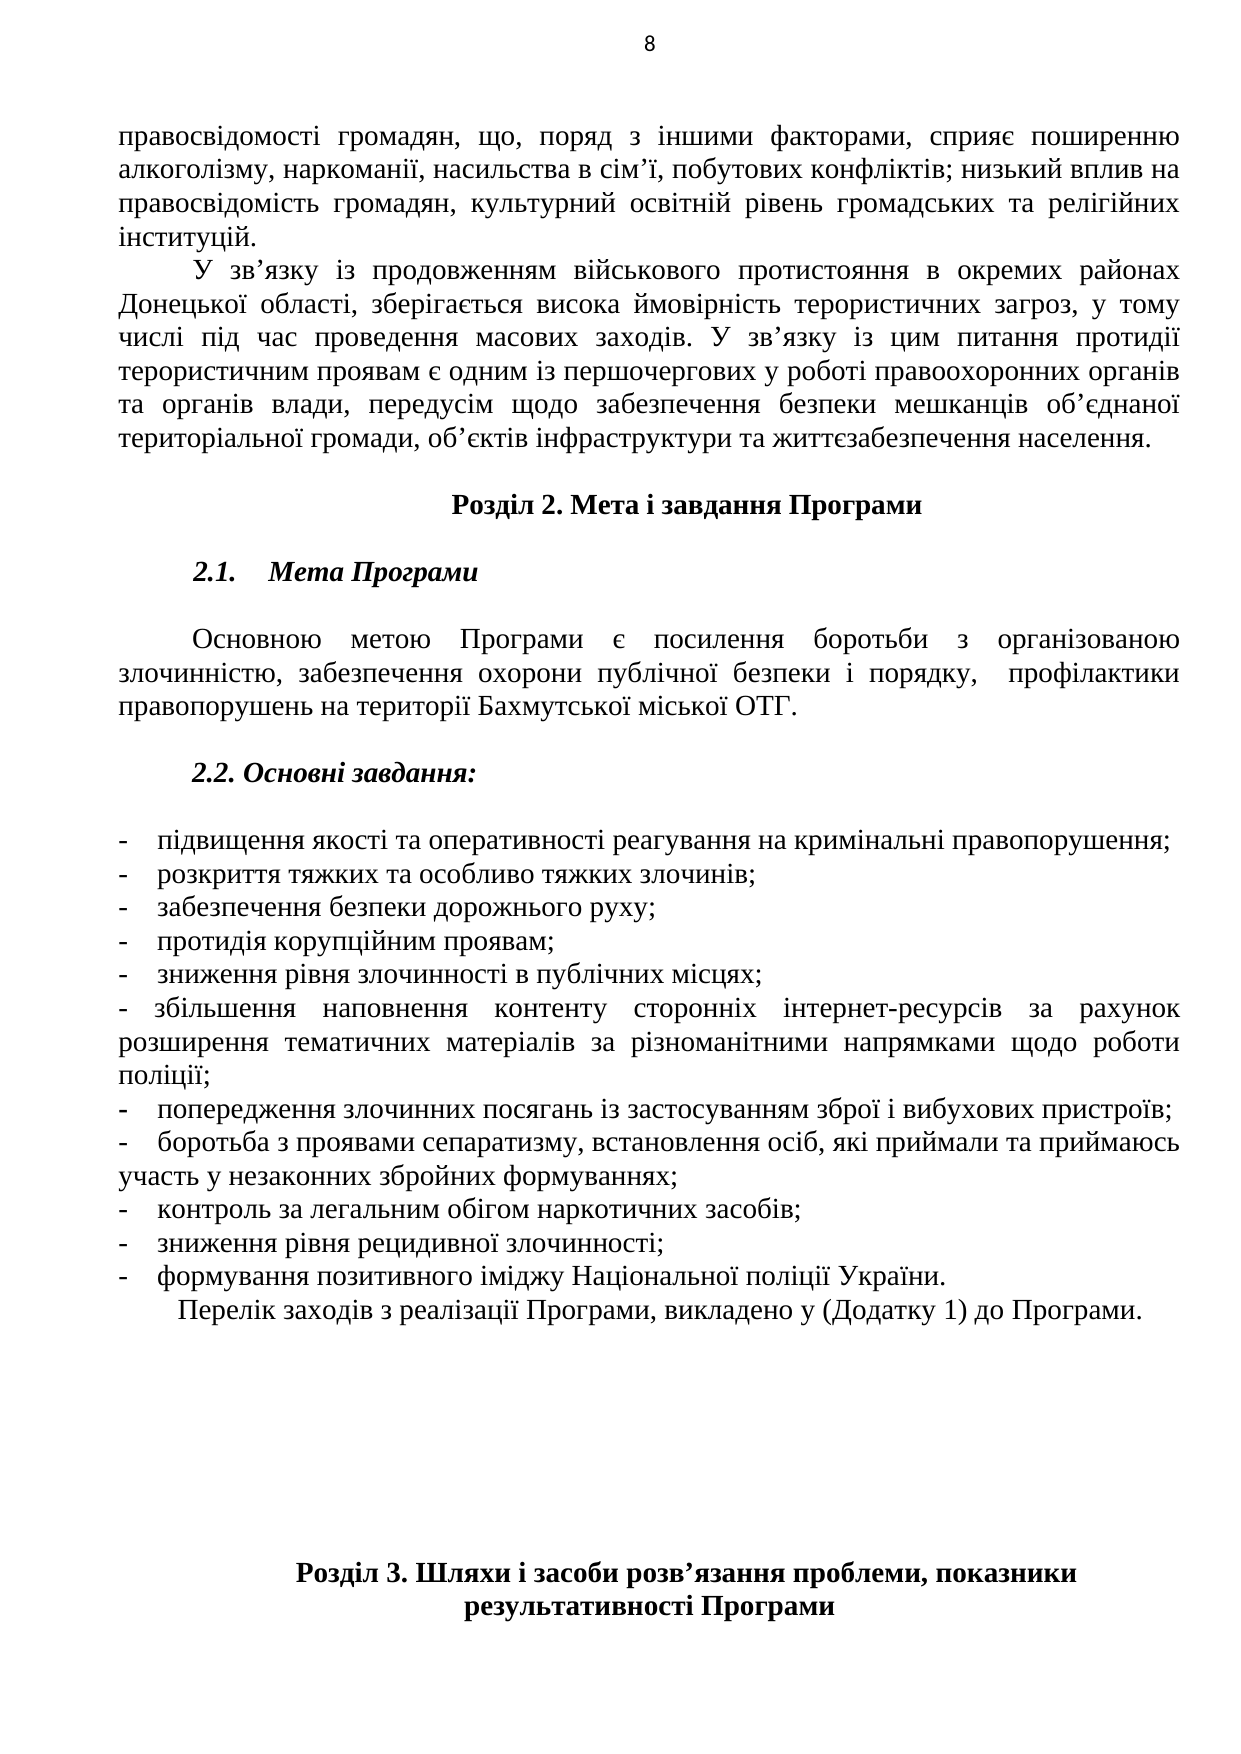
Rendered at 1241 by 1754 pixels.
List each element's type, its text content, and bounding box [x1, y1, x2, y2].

text - розкриття тяжких та особливо тяжких злочинів; [118, 856, 1181, 889]
text - забезпечення безпеки дорожнього руху; [118, 889, 1181, 923]
text Розділ 3. Шляхи і засоби розв’язання проблеми, показники результативності Програми [118, 1555, 1181, 1622]
text У зв’язку із продовженням військового протистояння в окремих районах Донецької області, зберігається висока ймовірність терористичних загроз, у тому числі під час проведення масових заходів. У зв’язку із цим питання протидії терористичним проявам є одним із першочергових у роботі правоохоронних органів та органів влади, передусім щодо забезпечення безпеки мешканців об’єднаної територіальної громади, об’єктів інфраструктури та життєзабезпечення населення. [118, 252, 1181, 453]
text 2.2. Основні завдання: [118, 755, 1181, 789]
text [118, 118, 1181, 252]
text Перелік заходів з реалізації Програми, викладено у (Додатку 1) до Програми. [118, 1292, 1181, 1326]
text Основною метою Програми є посилення боротьби з організованою злочинністю, забезпечення охорони публічної безпеки і порядку, профілактики правопорушень на території Бахмутської міської ОТГ. [118, 621, 1181, 722]
text - підвищення якості та оперативності реагування на кримінальні правопорушення; [118, 822, 1181, 856]
text - зниження рівня злочинності в публічних місцях; [118, 957, 1181, 990]
text - збільшення наповнення контенту сторонніх інтернет-ресурсів за рахунок розширення тематичних матеріалів за різноманітними напрямками щодо роботи поліції; [118, 990, 1181, 1091]
text Розділ 2. Мета і завдання Програми [118, 487, 1181, 521]
text - контроль за легальним обігом наркотичних засобів; [118, 1191, 1181, 1225]
text - формування позитивного іміджу Національної поліції України. [118, 1258, 1181, 1292]
list Мета Програми [193, 554, 1181, 588]
text - боротьба з проявами сепаратизму, встановлення осіб, які приймали та приймаюсь участь у незаконних збройних формуваннях; [118, 1124, 1181, 1191]
text - протидія корупційним проявам; [118, 923, 1181, 957]
text - попередження злочинних посягань із застосуванням зброї і вибухових пристроїв; [118, 1091, 1181, 1124]
text - зниження рівня рецидивної злочинності; [118, 1225, 1181, 1258]
